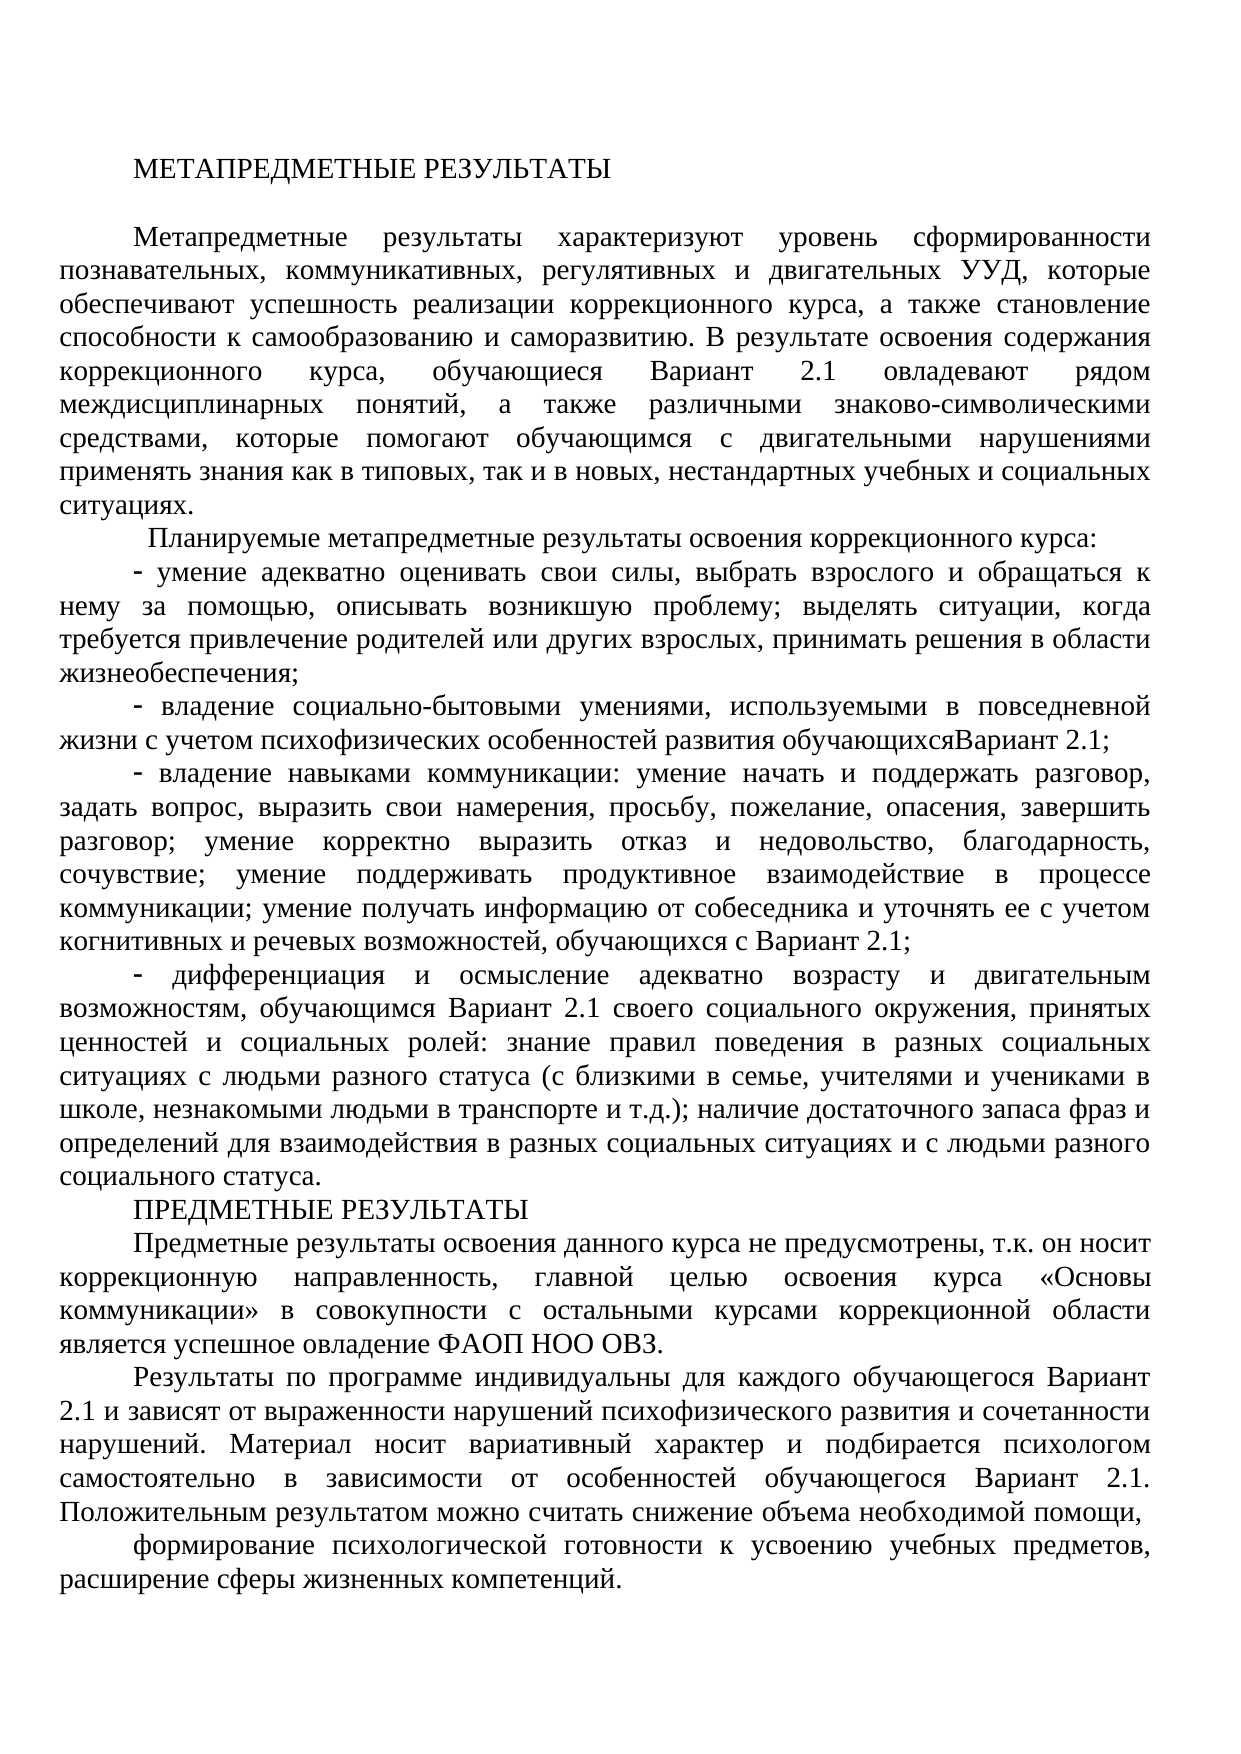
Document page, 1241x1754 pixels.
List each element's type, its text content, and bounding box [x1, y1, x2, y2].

text умение адекватно оценивать свои силы, выбрать взрослого и обращаться к нему за помощью, описывать возникшую проблему; выделять ситуации, когда требуется привлечение родителей или других взрослых, принимать решения в области жизнеобеспечения; [59, 554, 1152, 688]
text владение социально-бытовыми умениями, используемыми в повседневной жизни с учетом психофизических особенностей развития обучающихсяВариант 2.1; [59, 688, 1152, 756]
text МЕТАПРЕДМЕТНЫЕ РЕЗУЛЬТАТЫ [59, 152, 1152, 185]
text владение навыками коммуникации: умение начать и поддержать разговор, задать вопрос, выразить свои намерения, просьбу, пожелание, опасения, завершить разговор; умение корректно выразить отказ и недовольство, благодарность, сочувствие; умение поддерживать продуктивное взаимодействие в процессе коммуникации; умение получать информацию от собеседника и уточнять ее с учетом когнитивных и речевых возможностей, обучающихся с Вариант 2.1; [59, 756, 1152, 957]
text Метапредметные результаты характеризуют уровень сформированности познавательных, коммуникативных, регулятивных и двигательных УУД, которые обеспечивают успешность реализации коррекционного курса, а также становление способности к самообразованию и саморазвитию. В результате освоения содержания коррекционного курса, обучающиеся Вариант 2.1 овладевают рядом междисциплинарных понятий, а также различными знаково-символическими средствами, которые помогают обучающимся с двигательными нарушениями применять знания как в типовых, так и в новых, нестандартных учебных и социальных ситуациях. [59, 219, 1152, 521]
text Результаты по программе индивидуальны для каждого обучающегося Вариант 2.1 и зависят от выраженности нарушений психофизического развития и сочетанности нарушений. Материал носит вариативный характер и подбирается психологом самостоятельно в зависимости от особенностей обучающегося Вариант 2.1. Положительным результатом можно считать снижение объема необходимой помощи, формирование психологической готовности к усвоению учебных предметов, расширение сферы жизненных компетенций. [59, 1359, 1152, 1594]
text Предметные результаты освоения данного курса не предусмотрены, т.к. он носит коррекционную направленность, главной целью освоения курса «Основы коммуникации» в совокупности с остальными курсами коррекционной области является успешное овладение ФАОП НОО ОВЗ. [59, 1225, 1152, 1359]
text Планируемые метапредметные результаты освоения коррекционного курса: [59, 521, 1152, 554]
text ПРЕДМЕТНЫЕ РЕЗУЛЬТАТЫ [59, 1192, 1152, 1225]
text дифференциация и осмысление адекватно возрасту и двигательным возможностям, обучающимся Вариант 2.1 своего социального окружения, принятых ценностей и социальных ролей: знание правил поведения в разных социальных ситуациях с людьми разного статуса (с близкими в семье, учителями и учениками в школе, незнакомыми людьми в транспорте и т.д.); наличие достаточного запаса фраз и определений для взаимодействия в разных социальных ситуациях и с людьми разного социального статуса. [59, 957, 1152, 1192]
